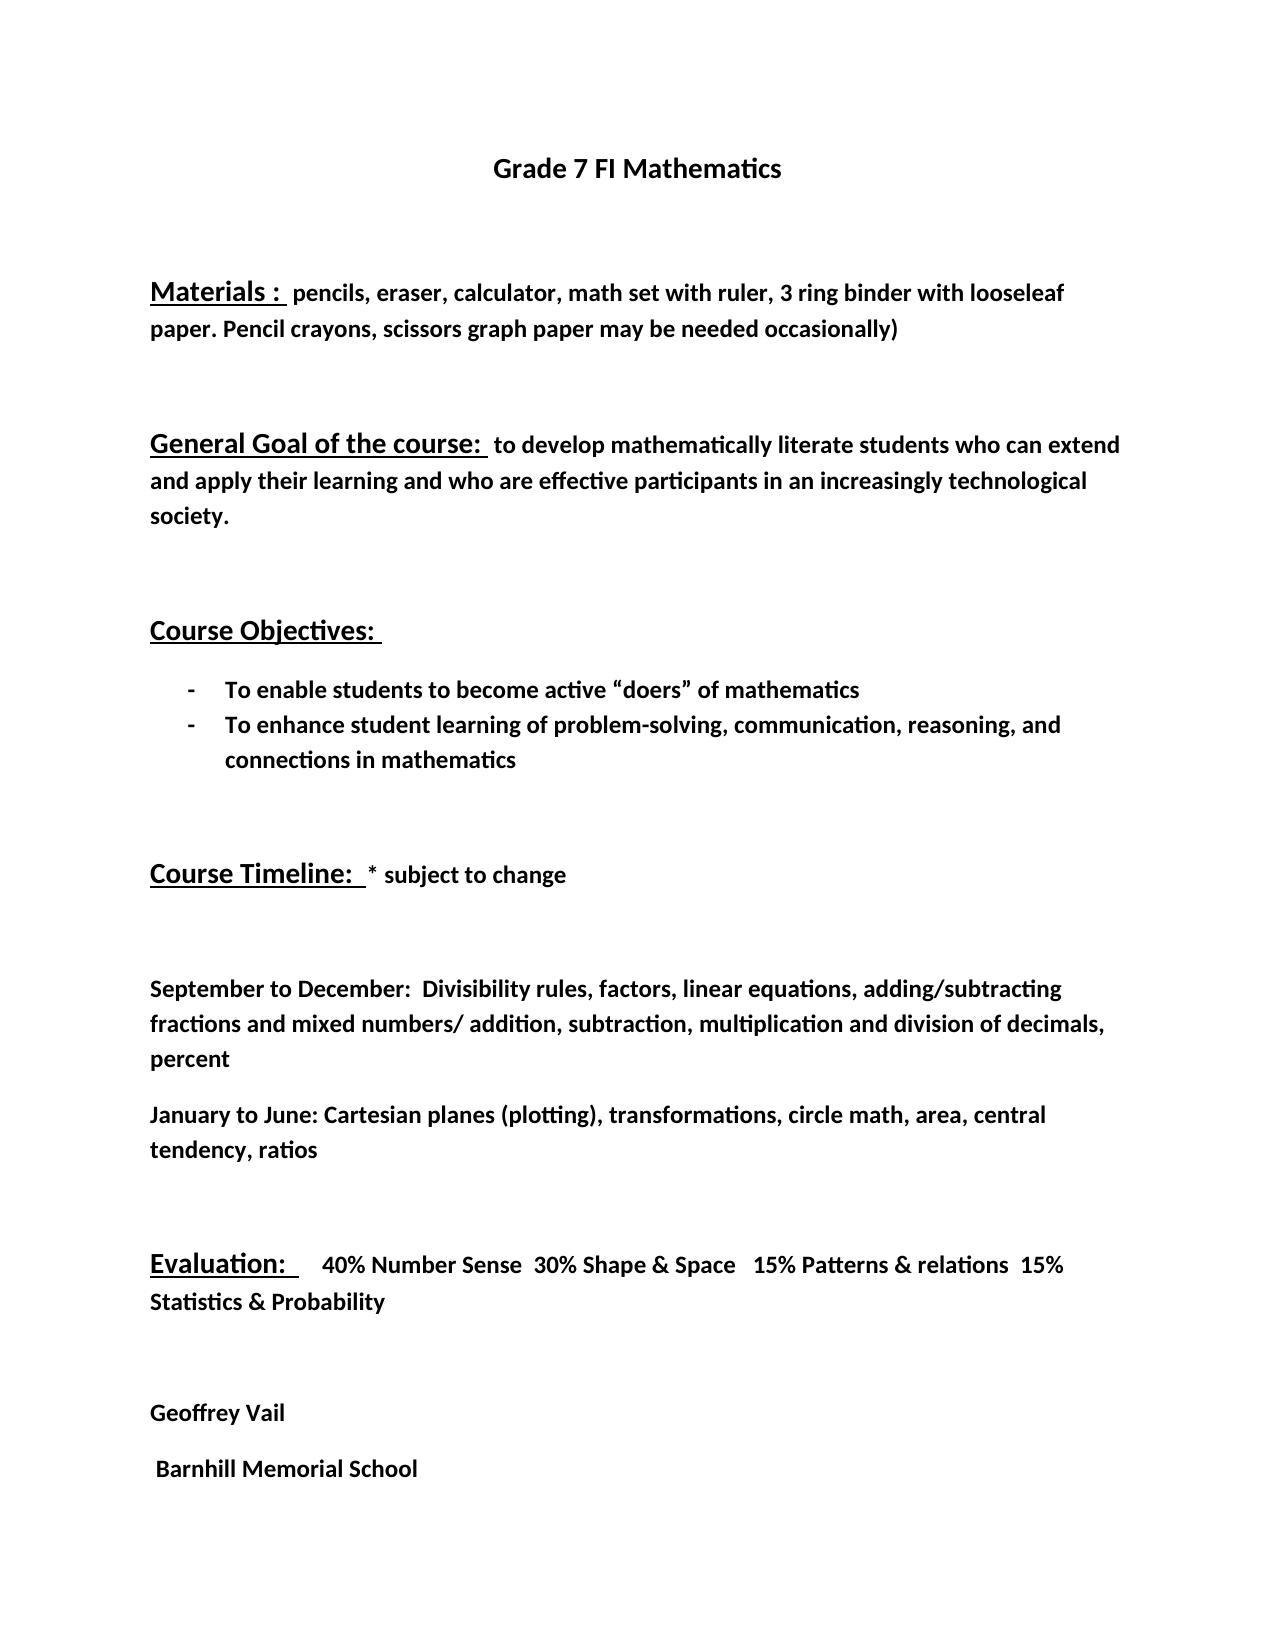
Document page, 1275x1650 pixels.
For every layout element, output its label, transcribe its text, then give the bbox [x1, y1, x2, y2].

text January to June: Cartesian planes (plotting), transformations, circle math, area, central tendency, ratios [150, 1099, 1125, 1164]
text Course Timeline: * subject to change [150, 856, 1125, 891]
text Barnhill Memorial School [150, 1453, 1125, 1484]
text General Goal of the course: to develop mathematically literate students who can extend and apply their learning and who are effective participants in an increasingly technological society. [150, 425, 1125, 531]
list To enable students to become active “doers” of mathematics [187, 674, 1125, 704]
text Course Objectives: [150, 612, 1125, 648]
text September to December: Divisibility rules, factors, linear equations, adding/subtracting fractions and mixed numbers/ addition, subtraction, multiplication and division of decimals, percent [150, 973, 1125, 1074]
text Evaluation: 40% Number Sense 30% Shape & Space 15% Patterns & relations 15% Statistics & Probability [150, 1246, 1125, 1316]
text Grade 7 FI Mathematics [150, 150, 1125, 186]
list To enhance student learning of problem-solving, communication, reasoning, and connections in mathematics [187, 709, 1125, 774]
text Geoffrey Vail [150, 1397, 1125, 1428]
text Materials : pencils, eraser, calculator, math set with ruler, 3 ring binder with looseleaf paper. Pencil crayons, scissors graph paper may be needed occasionally) [150, 273, 1125, 344]
